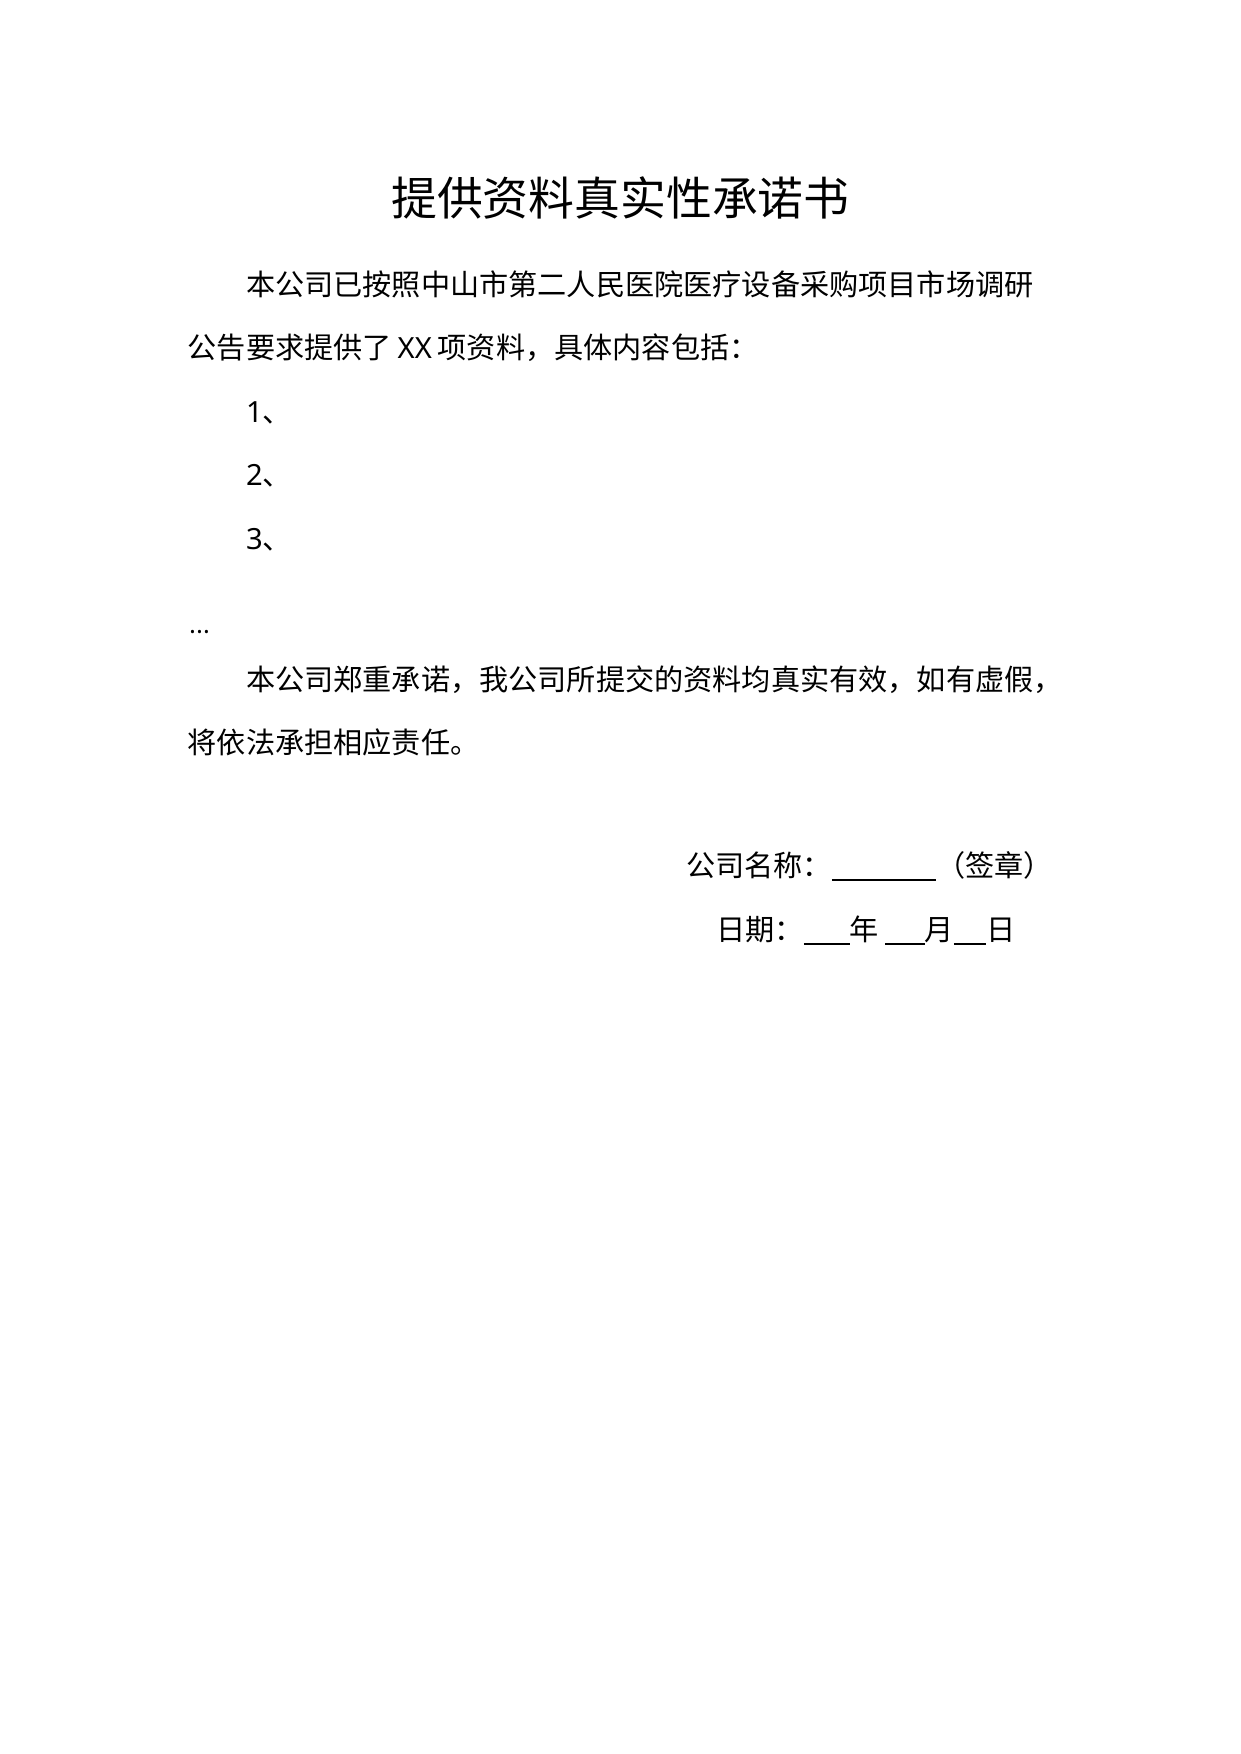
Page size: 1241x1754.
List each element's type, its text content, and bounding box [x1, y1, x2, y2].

text 本公司郑重承诺，我公司所提交的资料均真实有效，如有虚假，将依法承担相应责任。 [187, 657, 1053, 762]
subtitle … [187, 592, 1053, 657]
text 公司名称： （签章） [187, 843, 1053, 885]
text 3、 [187, 516, 1053, 558]
text 提供资料真实性承诺书 [187, 162, 1053, 228]
text 2、 [187, 452, 1053, 494]
text 1、 [187, 388, 1053, 431]
text 本公司已按照中山市第二人民医院医疗设备采购项目市场调研公告要求提供了XX项资料，具体内容包括： [187, 261, 1053, 367]
text 日期： 年 月 日 [187, 906, 1015, 949]
